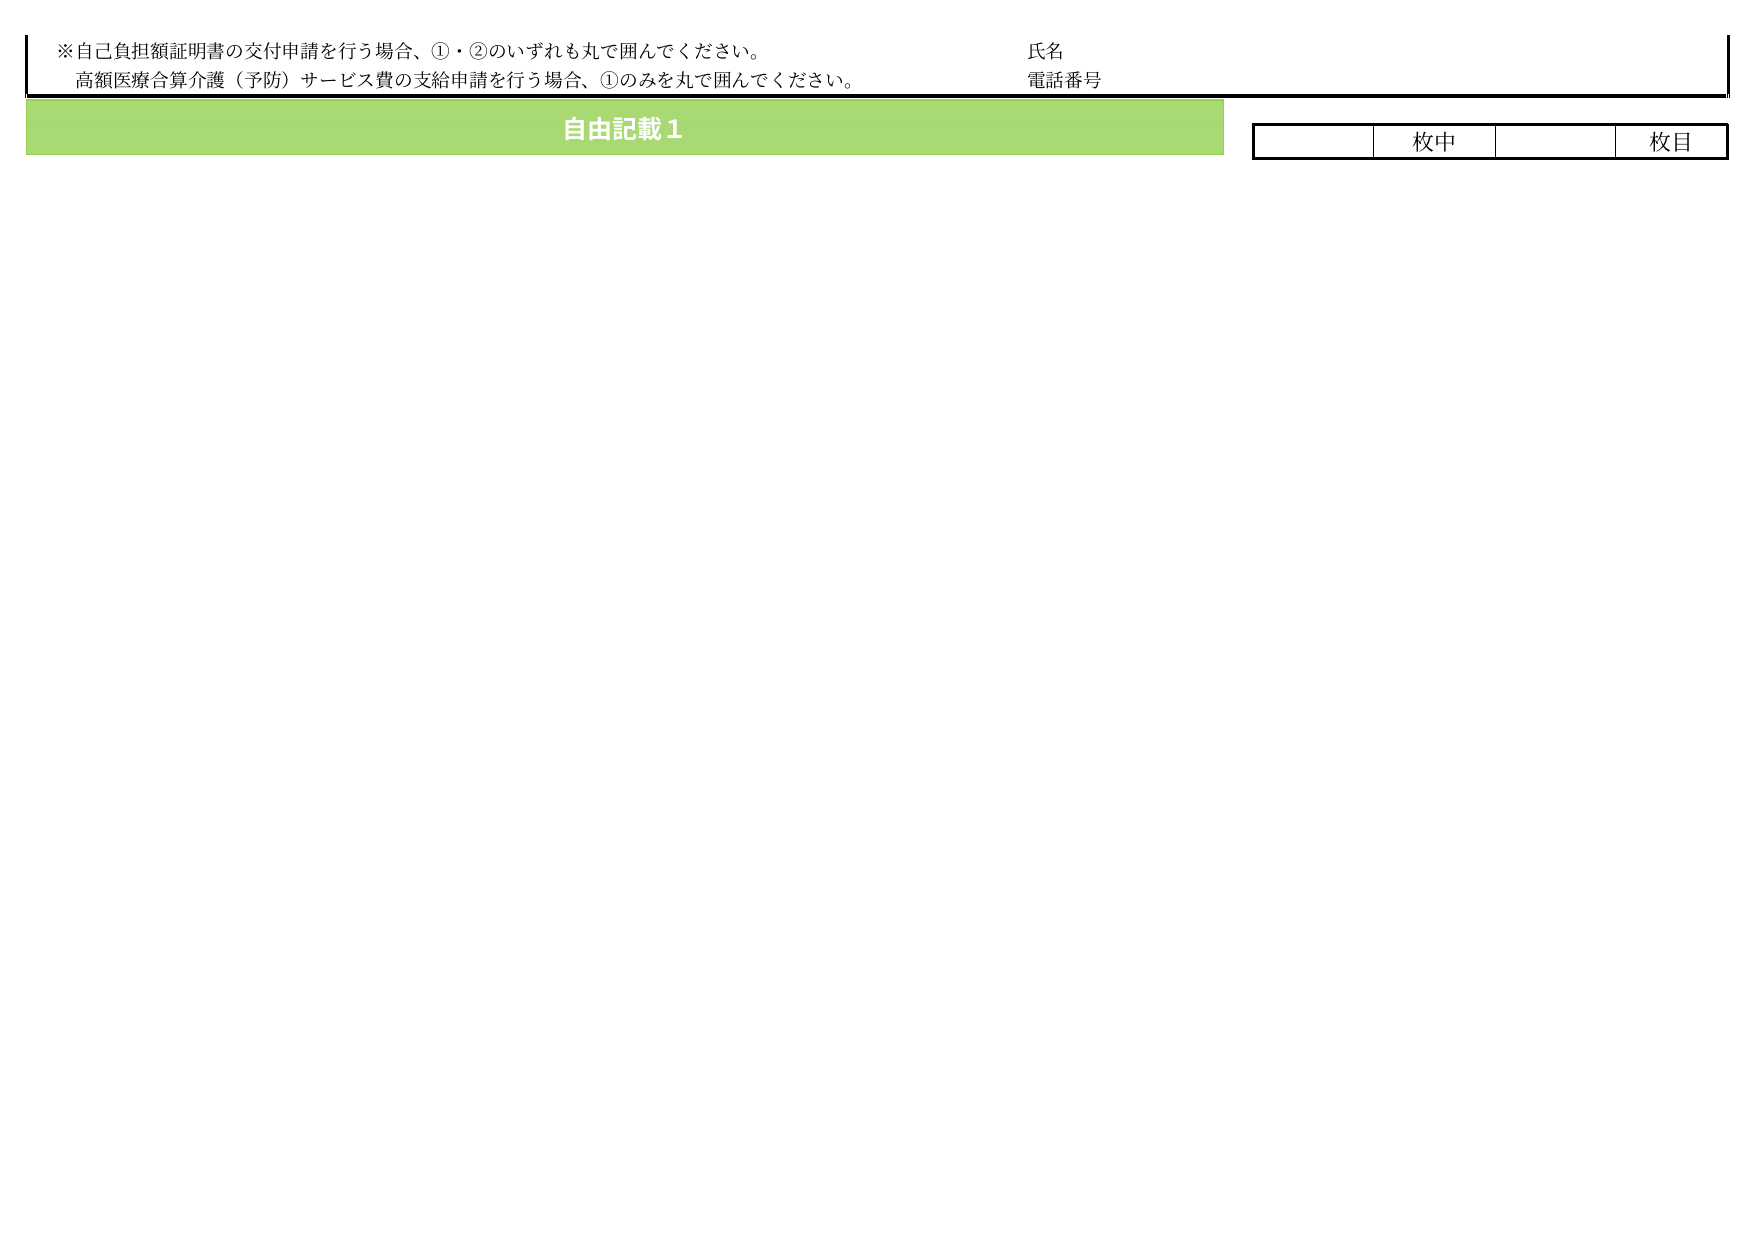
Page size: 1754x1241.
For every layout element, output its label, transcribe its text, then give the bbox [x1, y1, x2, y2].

table_cell 電話番号 [1016, 65, 1727, 94]
table_cell 氏名 [1016, 35, 1727, 65]
table_cell [1496, 126, 1615, 157]
table_cell [27, 94, 1728, 122]
table_cell 枚目 [1616, 126, 1726, 157]
table_cell ※自己負担額証明書の交付申請を行う場合、①・②のいずれも丸で囲んでください。 [28, 35, 1016, 65]
table_cell [823, 124, 1252, 157]
table_cell 高額医療合算介護（予防）サービス費の支給申請を行う場合、①のみを丸で囲んでください。 [28, 65, 1016, 94]
table_cell 枚中 [1374, 126, 1495, 157]
table_cell [1255, 126, 1373, 157]
